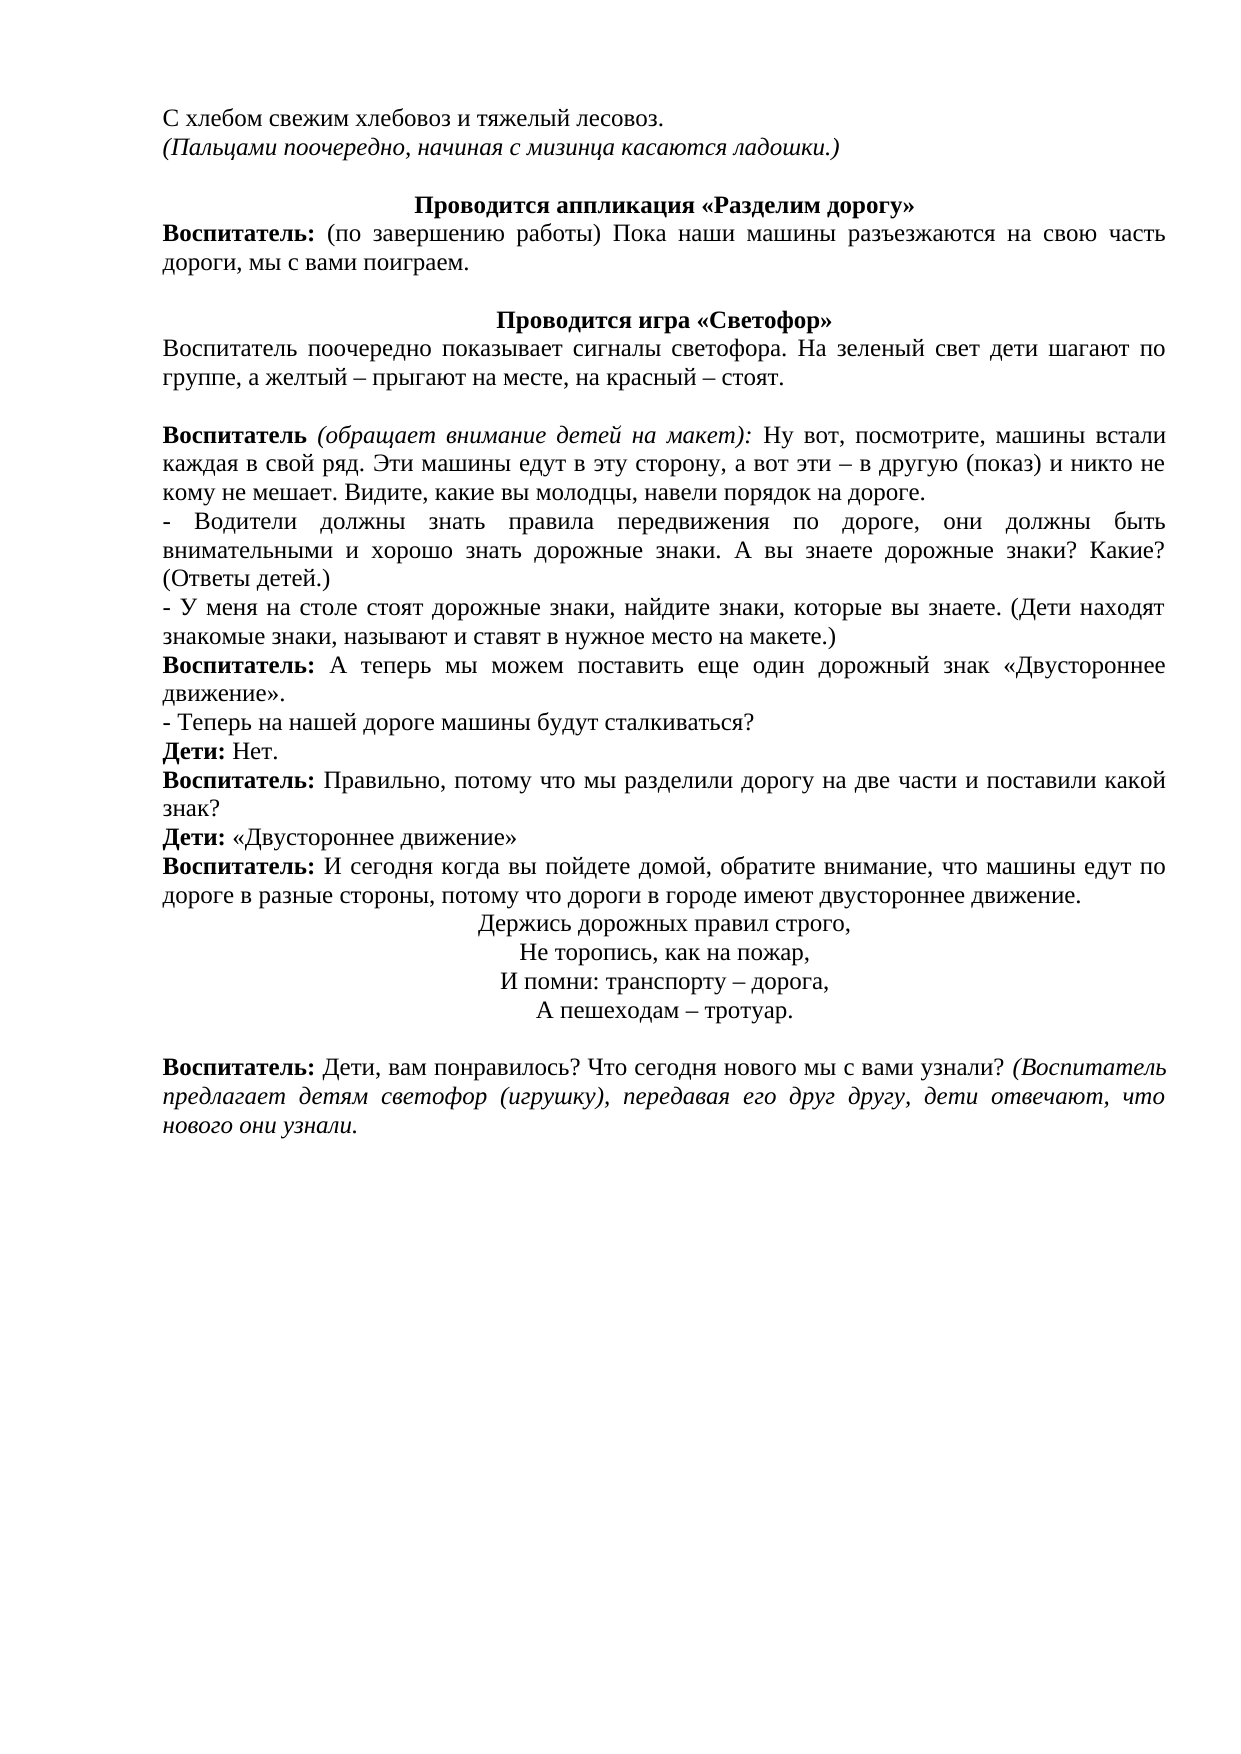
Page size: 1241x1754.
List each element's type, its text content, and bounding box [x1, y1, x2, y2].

text Воспитатель: А теперь мы можем поставить еще один дорожный знак «Двустороннее движение». [162, 650, 1167, 707]
text Не торопись, как на пожар, [162, 937, 1167, 966]
text Дети: Нет. [162, 736, 1167, 765]
text Воспитатель: Дети, вам понравилось? Что сегодня нового мы с вами узнали? (Воспитатель предлагает детям светофор (игрушку), передавая его друг другу, дети отвечают, что нового они узнали. [162, 1052, 1167, 1138]
text (Пальцами поочередно, начиная с мизинца касаются ладошки.) [162, 132, 1167, 161]
text Дети: «Двустороннее движение» [162, 822, 1167, 851]
text Воспитатель: И сегодня когда вы пойдете домой, обратите внимание, что машины едут по дороге в разные стороны, потому что дороги в городе имеют двустороннее движение. [162, 851, 1167, 908]
text Проводится игра «Светофор» [162, 305, 1167, 333]
text Воспитатель: (по завершению работы) Пока наши машины разъезжаются на свою часть дороги, мы с вами поиграем. [162, 218, 1167, 276]
text Воспитатель: Правильно, потому что мы разделили дорогу на две части и поставили какой знак? [162, 765, 1167, 822]
text Воспитатель (обращает внимание детей на макет): Ну вот, посмотрите, машины встали каждая в свой ряд. Эти машины едут в эту сторону, а вот эти – в другую (показ) и никто не кому не мешает. Видите, какие вы молодцы, навели порядок на дороге. [162, 420, 1167, 506]
text А пешеходам – тротуар. [162, 995, 1167, 1023]
text Держись дорожных правил строго, [162, 908, 1167, 937]
text Проводится аппликация «Разделим дорогу» [162, 190, 1167, 218]
text И помни: транспорту – дорога, [162, 966, 1167, 995]
text - Водители должны знать правила передвижения по дороге, они должны быть внимательными и хорошо знать дорожные знаки. А вы знаете дорожные знаки? Какие? (Ответы детей.) [162, 506, 1167, 592]
text Воспитатель поочередно показывает сигналы светофора. На зеленый свет дети шагают по группе, а желтый – прыгают на месте, на красный – стоят. [162, 333, 1167, 391]
text - Теперь на нашей дороге машины будут сталкиваться? [162, 707, 1167, 736]
text С хлебом свежим хлебовоз и тяжелый лесовоз. [162, 103, 1167, 132]
text - У меня на столе стоят дорожные знаки, найдите знаки, которые вы знаете. (Дети находят знакомые знаки, называют и ставят в нужное место на макете.) [162, 592, 1167, 650]
